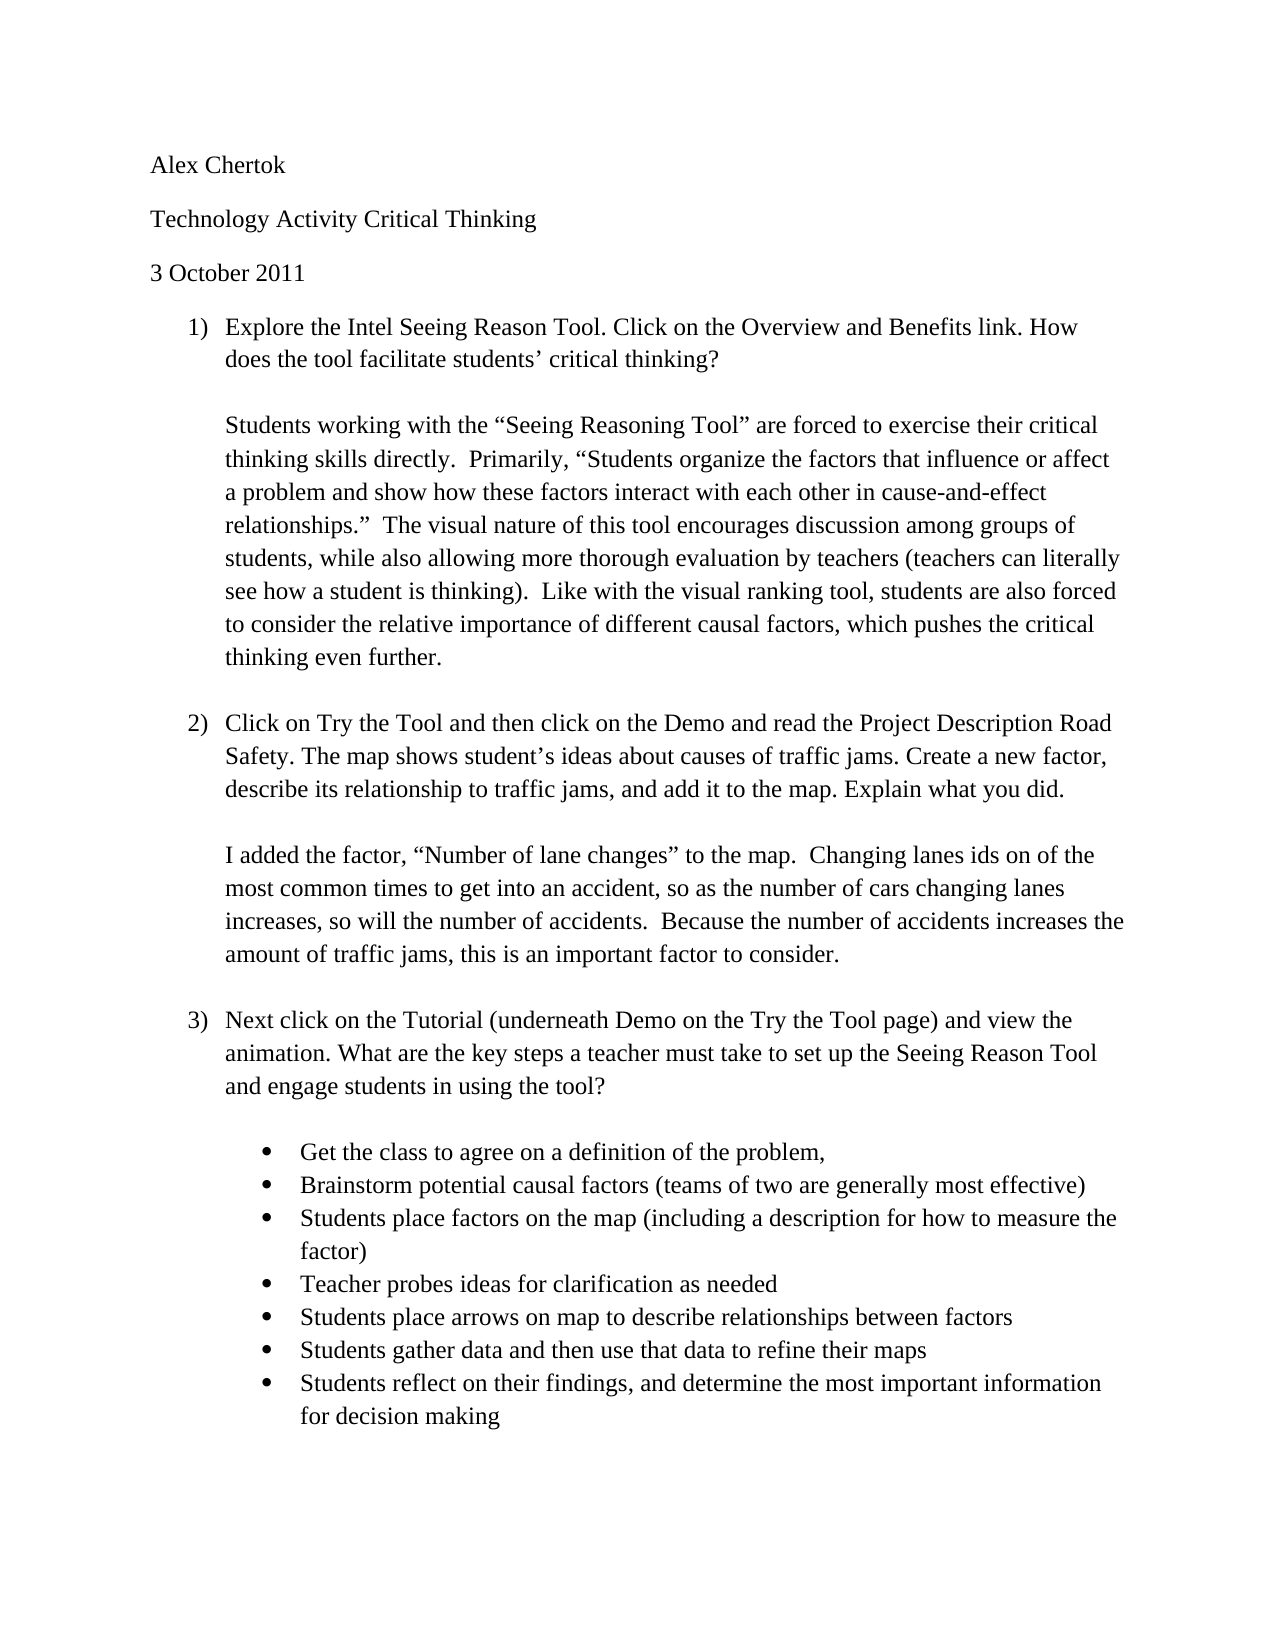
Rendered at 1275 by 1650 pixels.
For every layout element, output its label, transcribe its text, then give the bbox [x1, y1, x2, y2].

text 3 October 2011 [150, 258, 1125, 286]
list Students gather data and then use that data to refine their maps [262, 1335, 1125, 1364]
list Teacher probes ideas for clarification as needed [262, 1269, 1125, 1298]
list Students reflect on their findings, and determine the most important information for decision making [262, 1368, 1125, 1462]
list Brainstorm potential causal factors (teams of two are generally most effective) [262, 1170, 1125, 1199]
list Students place arrows on map to describe relationships between factors [262, 1302, 1125, 1331]
list Get the class to agree on a definition of the problem, [262, 1137, 1125, 1166]
list Next click on the Tutorial (underneath Demo on the Try the Tool page) and view the animation. What are the key steps a teacher must take to set up the Seeing Reason Tool and engage students in using the tool? [187, 1005, 1125, 1100]
list Explore the Intel Seeing Reason Tool. Click on the Overview and Benefits link. How does the tool facilitate students’ critical thinking? Students working with the “Seeing Reasoning Tool” are forced to exercise their critical thinking skills directly. Primarily, “Students organize the factors that influence or affect a problem and show how these factors interact with each other in cause-and-effect relationships.” The visual nature of this tool encourages discussion among groups of students, while also allowing more thorough evaluation by teachers (teachers can literally see how a student is thinking). Like with the visual ranking tool, students are also forced to consider the relative importance of different causal factors, which pushes the critical thinking even further. [187, 312, 1125, 671]
text Alex Chertok [150, 150, 1125, 179]
list Students place factors on the map (including a description for how to measure the factor) [262, 1203, 1125, 1265]
text Technology Activity Critical Thinking [150, 204, 1125, 233]
list Click on Try the Tool and then click on the Demo and read the Project Description Road Safety. The map shows student’s ideas about causes of traffic jams. Create a new factor, describe its relationship to traffic jams, and add it to the map. Explain what you did. I added the factor, “Number of lane changes” to the map. Changing lanes ids on of the most common times to get into an accident, so as the number of cars changing lanes increases, so will the number of accidents. Because the number of accidents increases the amount of traffic jams, this is an important factor to consider. [187, 708, 1125, 968]
